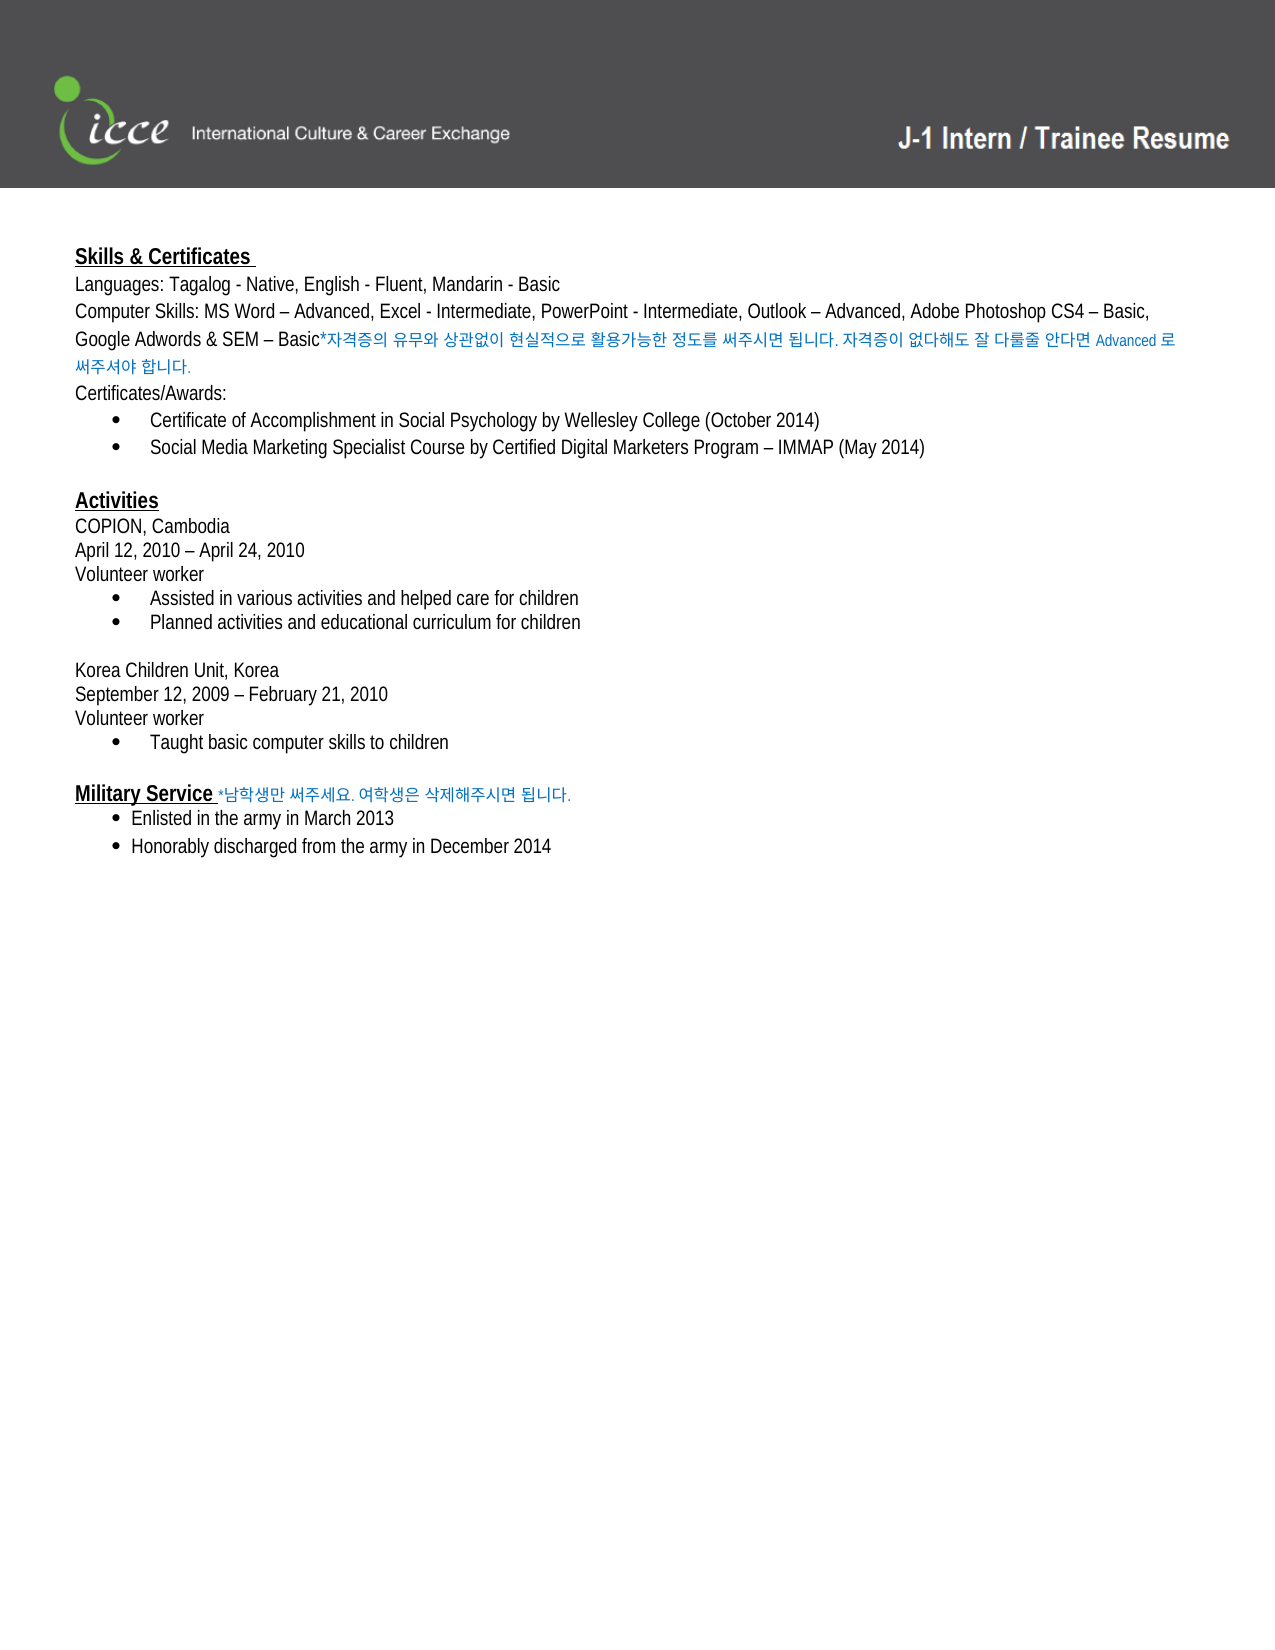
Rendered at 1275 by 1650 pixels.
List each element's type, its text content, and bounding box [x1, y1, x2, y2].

list Assisted in various activities and helped care for children [112, 586, 1200, 610]
picture [0, 0, 1275, 188]
text Skills & Certificates [75, 243, 1200, 270]
text April 12, 2010 – April 24, 2010 [75, 538, 1200, 562]
text COPION, Cambodia [75, 514, 1200, 538]
text Volunteer worker [75, 706, 1200, 729]
text September 12, 2009 – February 21, 2010 [75, 682, 1200, 706]
text Computer Skills: MS Word – Advanced, Excel - Intermediate, PowerPoint - Intermediate, Outlook – Advanced, Adobe Photoshop CS4 – Basic, Google Adwords & SEM – Basic*자격증의 유무와 상관없이 현실적으로 활용가능한 정도를 써주시면 됩니다. 자격증이 없다해도 잘 다룰줄 안다면 Advanced 로 써주셔야 합니다. [75, 297, 1200, 378]
text Certificates/Awards: [75, 378, 1200, 406]
list Social Media Marketing Specialist Course by Certified Digital Marketers Program – IMMAP (May 2014) [112, 433, 1200, 460]
text Korea Children Unit, Korea [75, 658, 1200, 682]
list Enlisted in the army in March 2013 [112, 806, 1195, 830]
list Planned activities and educational curriculum for children [112, 610, 1200, 634]
list Honorably discharged from the army in December 2014 [112, 834, 1195, 858]
text Military Service *남학생만 써주세요. 여학생은 삭제해주시면 됩니다. [75, 780, 1200, 806]
text Volunteer worker [75, 562, 1200, 586]
list Taught basic computer skills to children [112, 729, 1200, 753]
list Certificate of Accomplishment in Social Psychology by Wellesley College (October 2014) [112, 406, 1200, 433]
text Activities [75, 487, 1200, 514]
text Languages: Tagalog - Native, English - Fluent, Mandarin - Basic [75, 270, 1200, 297]
